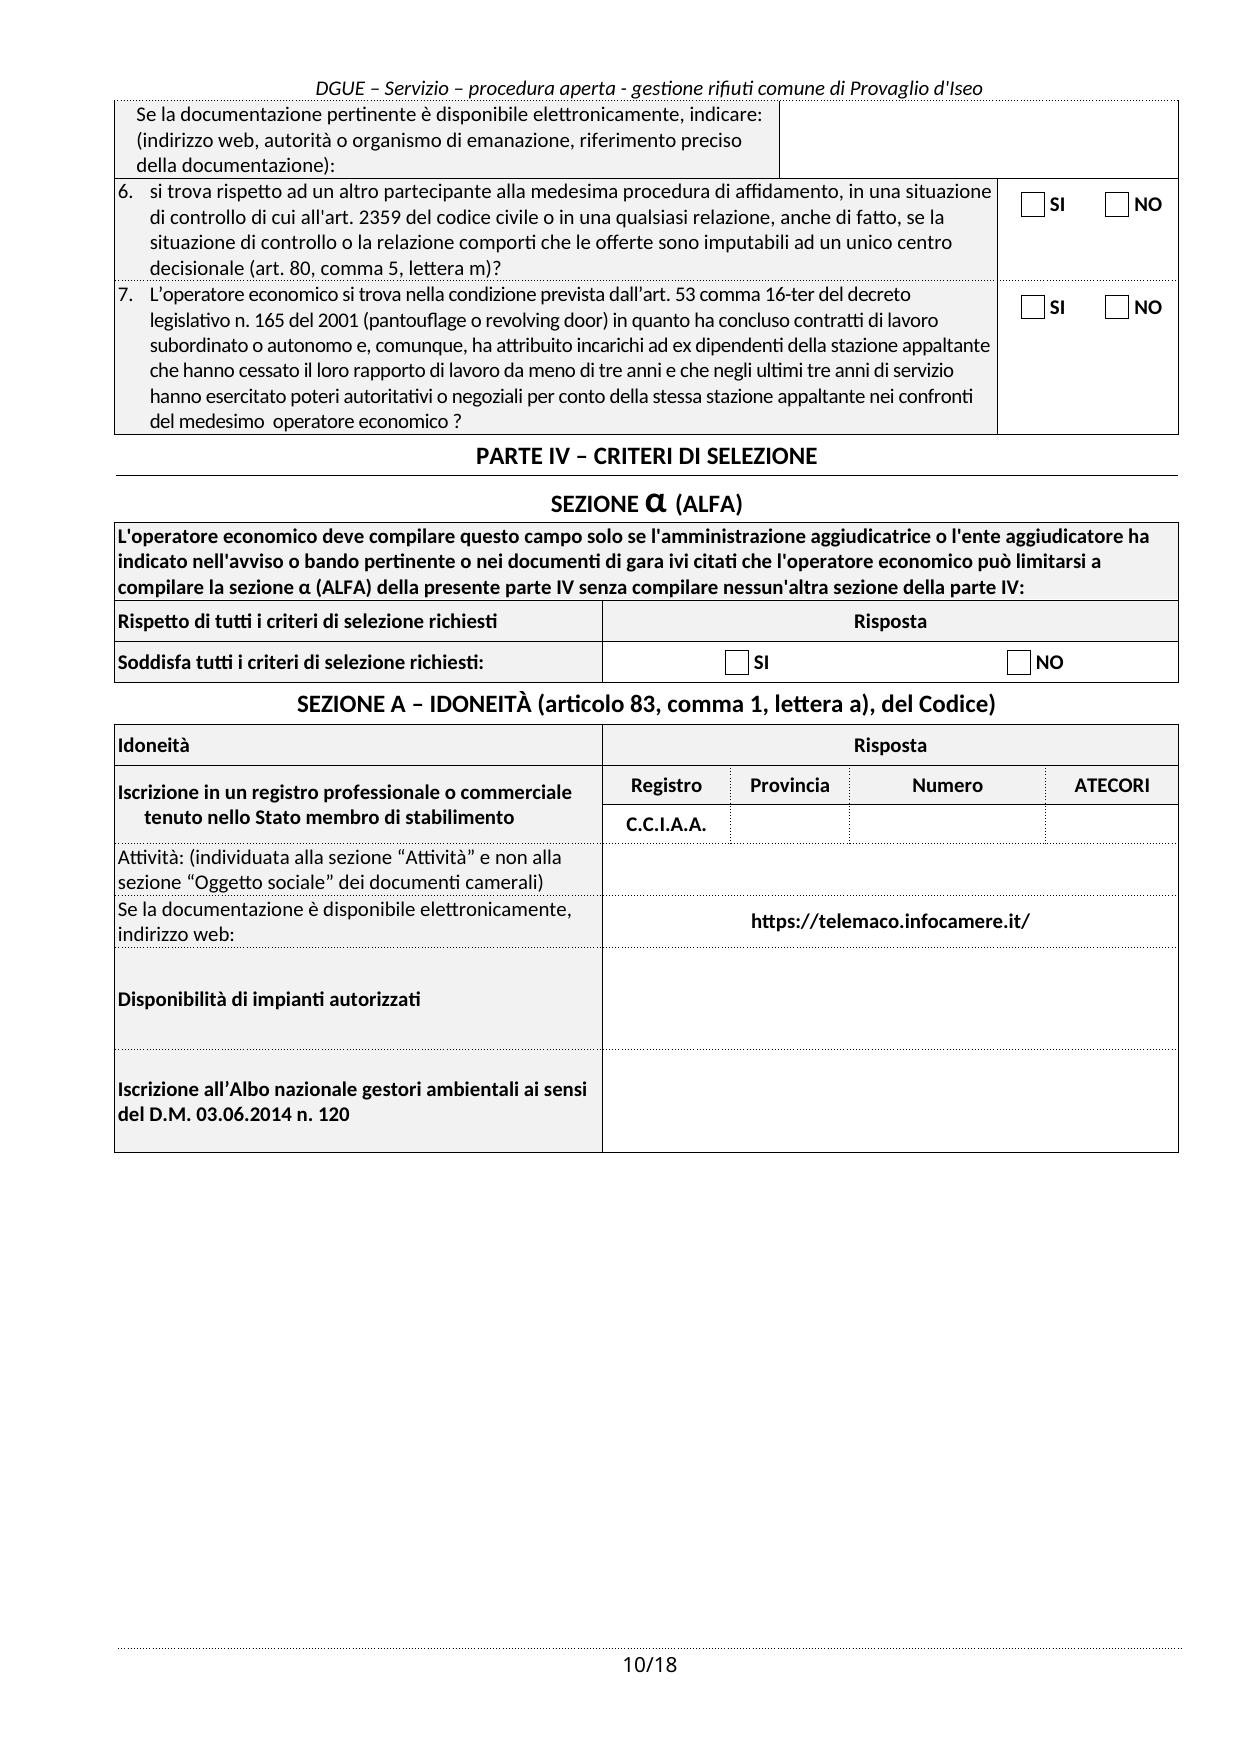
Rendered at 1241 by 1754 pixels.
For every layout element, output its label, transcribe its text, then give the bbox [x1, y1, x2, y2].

table_cell https://telemaco.infocamere.it/ [603, 895, 1178, 947]
table_cell Iscrizione all’Albo nazionale gestori ambientali ai sensi del D.M. 03.06.2014 n. 120 [115, 1049, 602, 1152]
table_cell [1045, 805, 1178, 843]
table_cell NO [1088, 280, 1178, 434]
table_cell C.C.I.A.A. [603, 805, 731, 843]
table_cell SI [998, 280, 1087, 434]
table_cell [603, 1049, 1178, 1152]
table_cell SI [603, 642, 890, 682]
table_cell SEZIONE α (ALFA) [115, 475, 1179, 522]
table_cell 6. si trova rispetto ad un altro partecipante alla medesima procedura di affidamento, in una situazione di controllo di cui all'art. 2359 del codice civile o in una qualsiasi relazione, anche di fatto, se la situazione di controllo o la relazione comporti che le offerte sono imputabili ad un unico centro decisionale (art. 80, comma 5, lettera m)? [115, 179, 997, 280]
table_cell SI [998, 179, 1087, 280]
table_cell 7. L’operatore economico si trova nella condizione prevista dall’art. 53 comma 16-ter del decreto legislativo n. 165 del 2001 (pantouflage o revolving door) in quanto ha concluso contratti di lavoro subordinato o autonomo e, comunque, ha attribuito incarichi ad ex dipendenti della stazione appaltante che hanno cessato il loro rapporto di lavoro da meno di tre anni e che negli ultimi tre anni di servizio hanno esercitato poteri autoritativi o negoziali per conto della stessa stazione appaltante nei confronti del medesimo operatore economico ? [115, 280, 997, 434]
table_cell Disponibilità di impianti autorizzati [115, 947, 602, 1049]
table_cell Iscrizione in un registro professionale o commerciale tenuto nello Stato membro di stabilimento [115, 766, 602, 843]
table_cell SEZIONE A – IDONEITÀ (articolo 83, comma 1, lettera a), del Codice) [115, 683, 1179, 723]
table_cell L'operatore economico deve compilare questo campo solo se l'amministrazione aggiudicatrice o l'ente aggiudicatore ha indicato nell'avviso o bando pertinente o nei documenti di gara ivi citati che l'operatore economico può limitarsi a compilare la sezione α (ALFA) della presente parte IV senza compilare nessun'altra sezione della parte IV: [115, 523, 1178, 599]
table_cell [850, 805, 1045, 843]
table_cell Provincia [731, 766, 850, 804]
table_cell Risposta [603, 601, 1178, 641]
table_cell NO [890, 642, 1178, 682]
table_cell [603, 843, 1178, 895]
table_cell ATECORI [1045, 766, 1178, 804]
table_cell Registro [603, 766, 731, 804]
table_cell NO [1088, 179, 1178, 280]
table_cell Idoneità [115, 725, 602, 765]
table_cell [780, 100, 1178, 178]
table_cell Rispetto di tutti i criteri di selezione richiesti [115, 601, 602, 641]
table_cell [731, 805, 850, 843]
table_cell [603, 947, 1178, 1049]
table_cell Numero [850, 766, 1045, 804]
table_cell Risposta [603, 725, 1178, 765]
table_cell Se la documentazione è disponibile elettronicamente, indirizzo web: [115, 895, 602, 947]
table_cell PARTE IV – CRITERI DI SELEZIONE [115, 435, 1179, 475]
table_cell Soddisfa tutti i criteri di selezione richiesti: [115, 642, 602, 682]
table_cell Attività: (individuata alla sezione “Attività” e non alla sezione “Oggetto sociale” dei documenti camerali) [115, 843, 602, 895]
